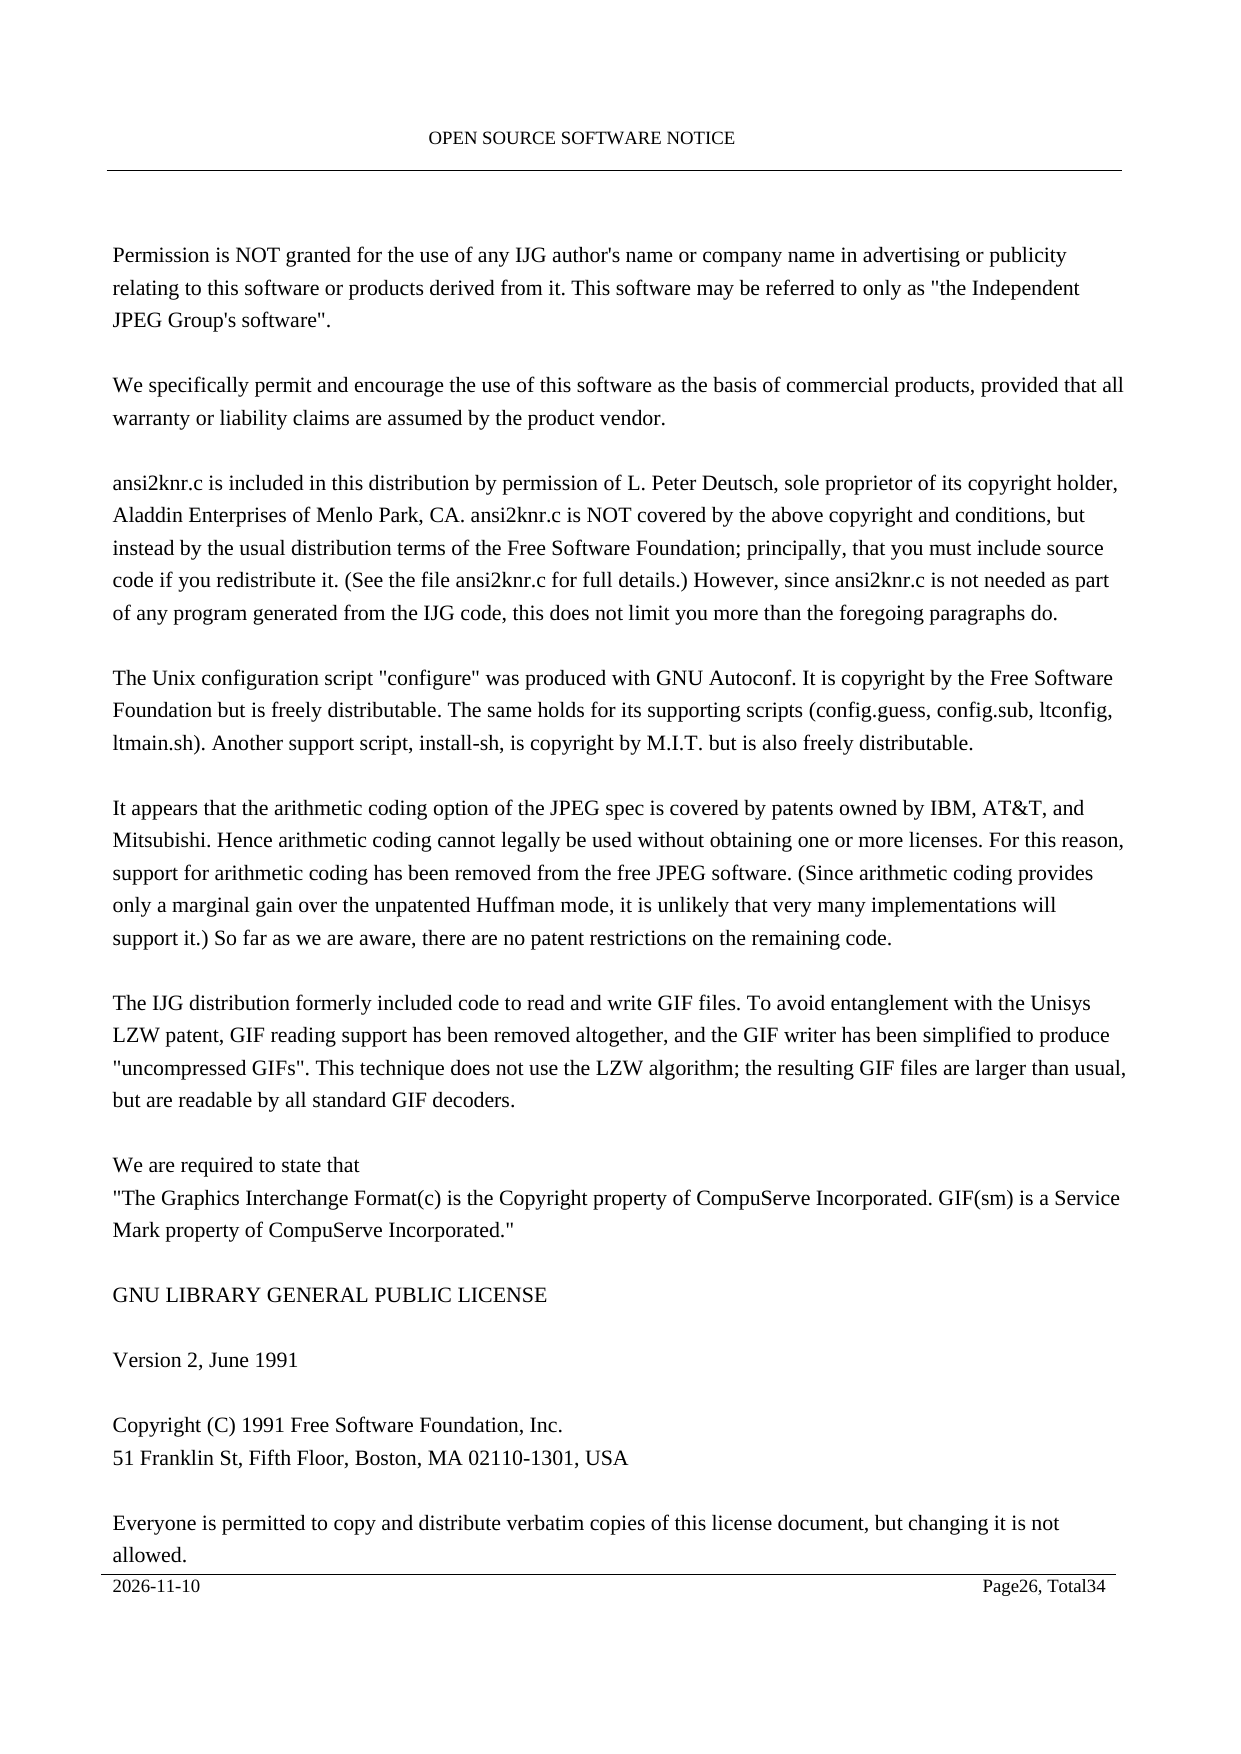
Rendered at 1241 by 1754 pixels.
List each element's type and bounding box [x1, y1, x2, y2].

text [112, 206, 1128, 1571]
